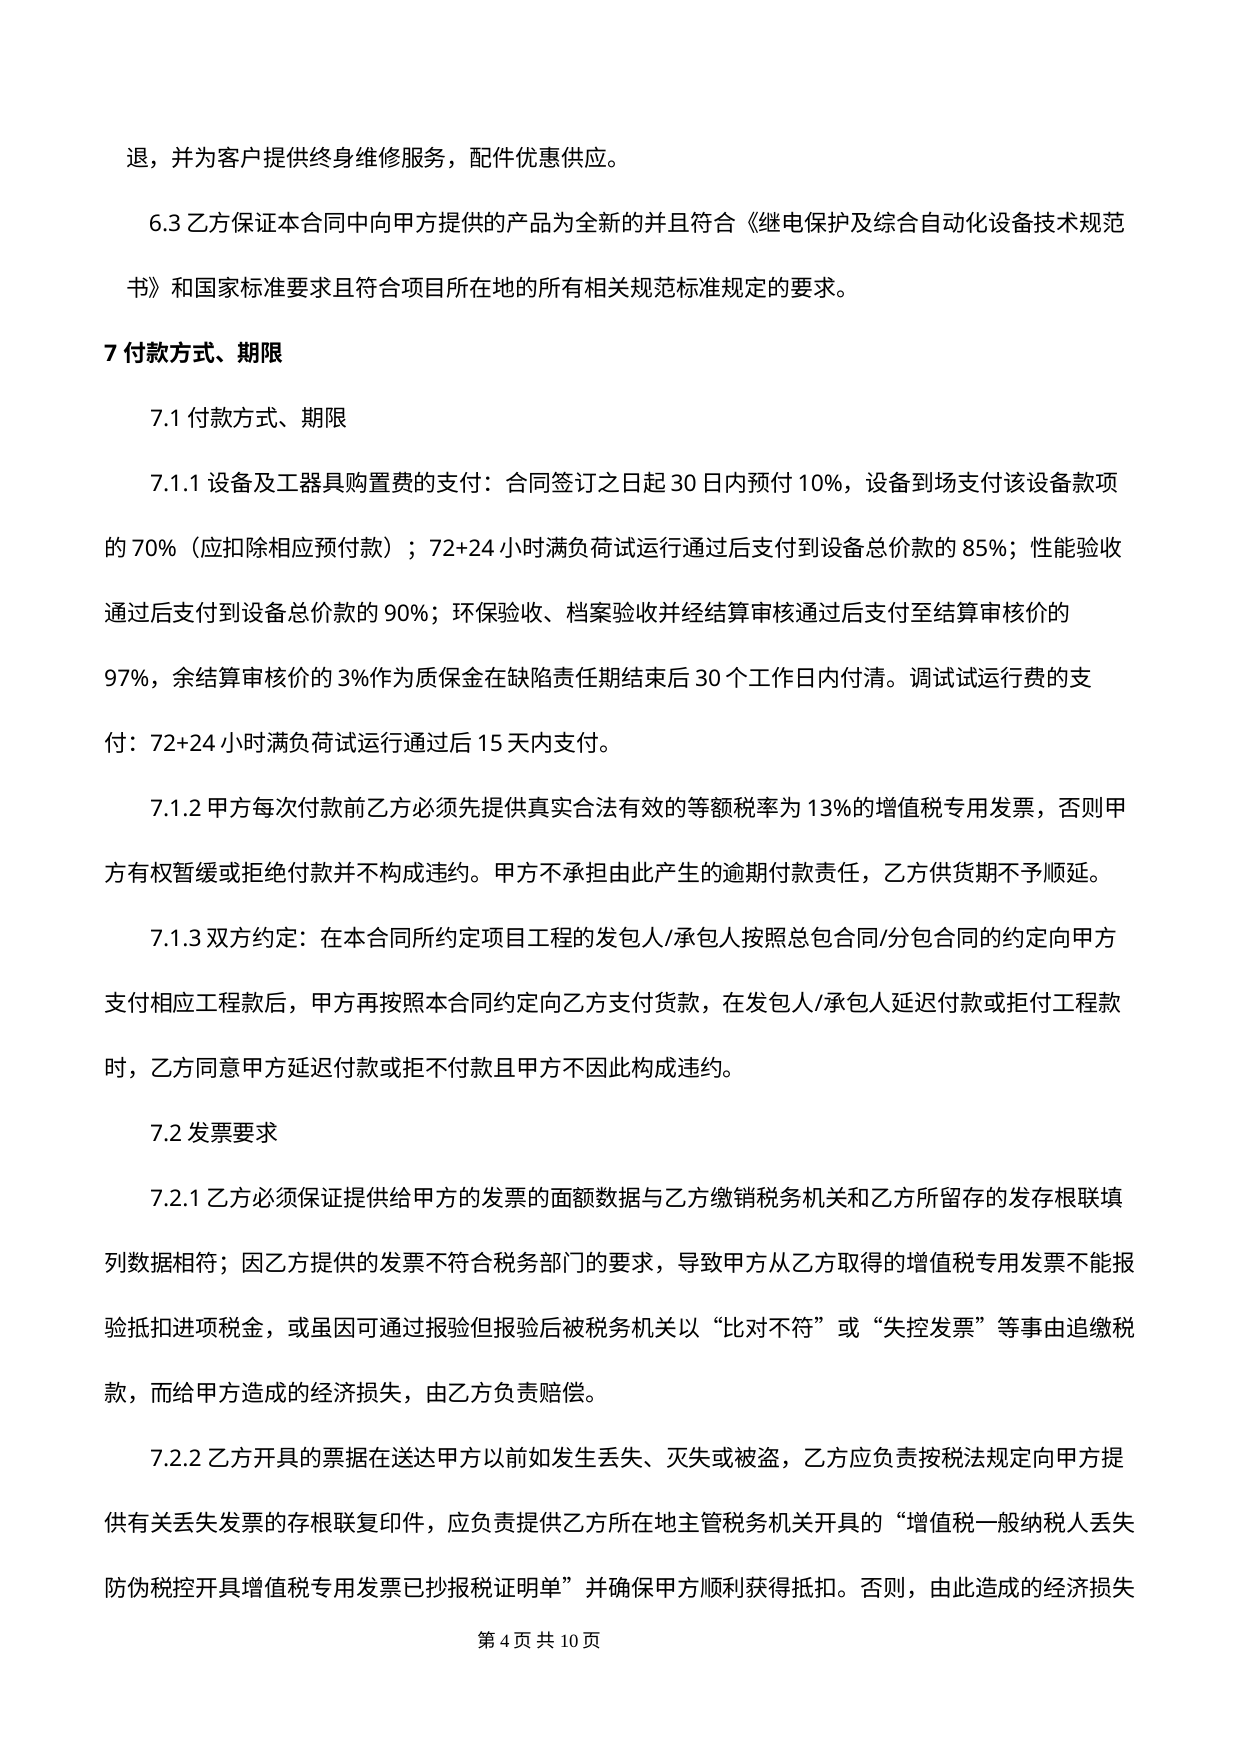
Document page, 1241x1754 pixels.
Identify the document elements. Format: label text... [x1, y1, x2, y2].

text 6.3乙方保证本合同中向甲方提供的产品为全新的并且符合《继电保护及综合自动化设备技术规范书》和国家标准要求且符合项目所在地的所有相关规范标准规定的要求。 [126, 189, 1136, 319]
text 7.1.2甲方每次付款前乙方必须先提供真实合法有效的等额税率为13%的增值税专用发票，否则甲方有权暂缓或拒绝付款并不构成违约。甲方不承担由此产生的逾期付款责任，乙方供货期不予顺延。 [104, 774, 1136, 904]
text 7.1付款方式、期限 [104, 384, 1136, 449]
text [104, 1424, 1136, 1619]
text 7.1.1 设备及工器具购置费的支付：合同签订之日起30日内预付10%，设备到场支付该设备款项的70%（应扣除相应预付款）；72+24小时满负荷试运行通过后支付到设备总价款的85%；性能验收通过后支付到设备总价款的90%；环保验收、档案验收并经结算审核通过后支付至结算审核价的97%，余结算审核价的3%作为质保金在缺陷责任期结束后30个工作日内付清。调试试运行费的支付：72+24小时满负荷试运行通过后15天内支付。 [104, 449, 1136, 774]
text 7.2.1乙方必须保证提供给甲方的发票的面额数据与乙方缴销税务机关和乙方所留存的发存根联填列数据相符；因乙方提供的发票不符合税务部门的要求，导致甲方从乙方取得的增值税专用发票不能报验抵扣进项税金，或虽因可通过报验但报验后被税务机关以“比对不符”或“失控发票”等事由追缴税款，而给甲方造成的经济损失，由乙方负责赔偿。 [104, 1164, 1136, 1424]
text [126, 124, 1136, 189]
text 7.2发票要求 [104, 1099, 1136, 1164]
text 7.1.3双方约定：在本合同所约定项目工程的发包人/承包人按照总包合同/分包合同的约定向甲方支付相应工程款后，甲方再按照本合同约定向乙方支付货款，在发包人/承包人延迟付款或拒付工程款时，乙方同意甲方延迟付款或拒不付款且甲方不因此构成违约。 [104, 904, 1136, 1099]
text 7 付款方式、期限 [104, 319, 1136, 384]
